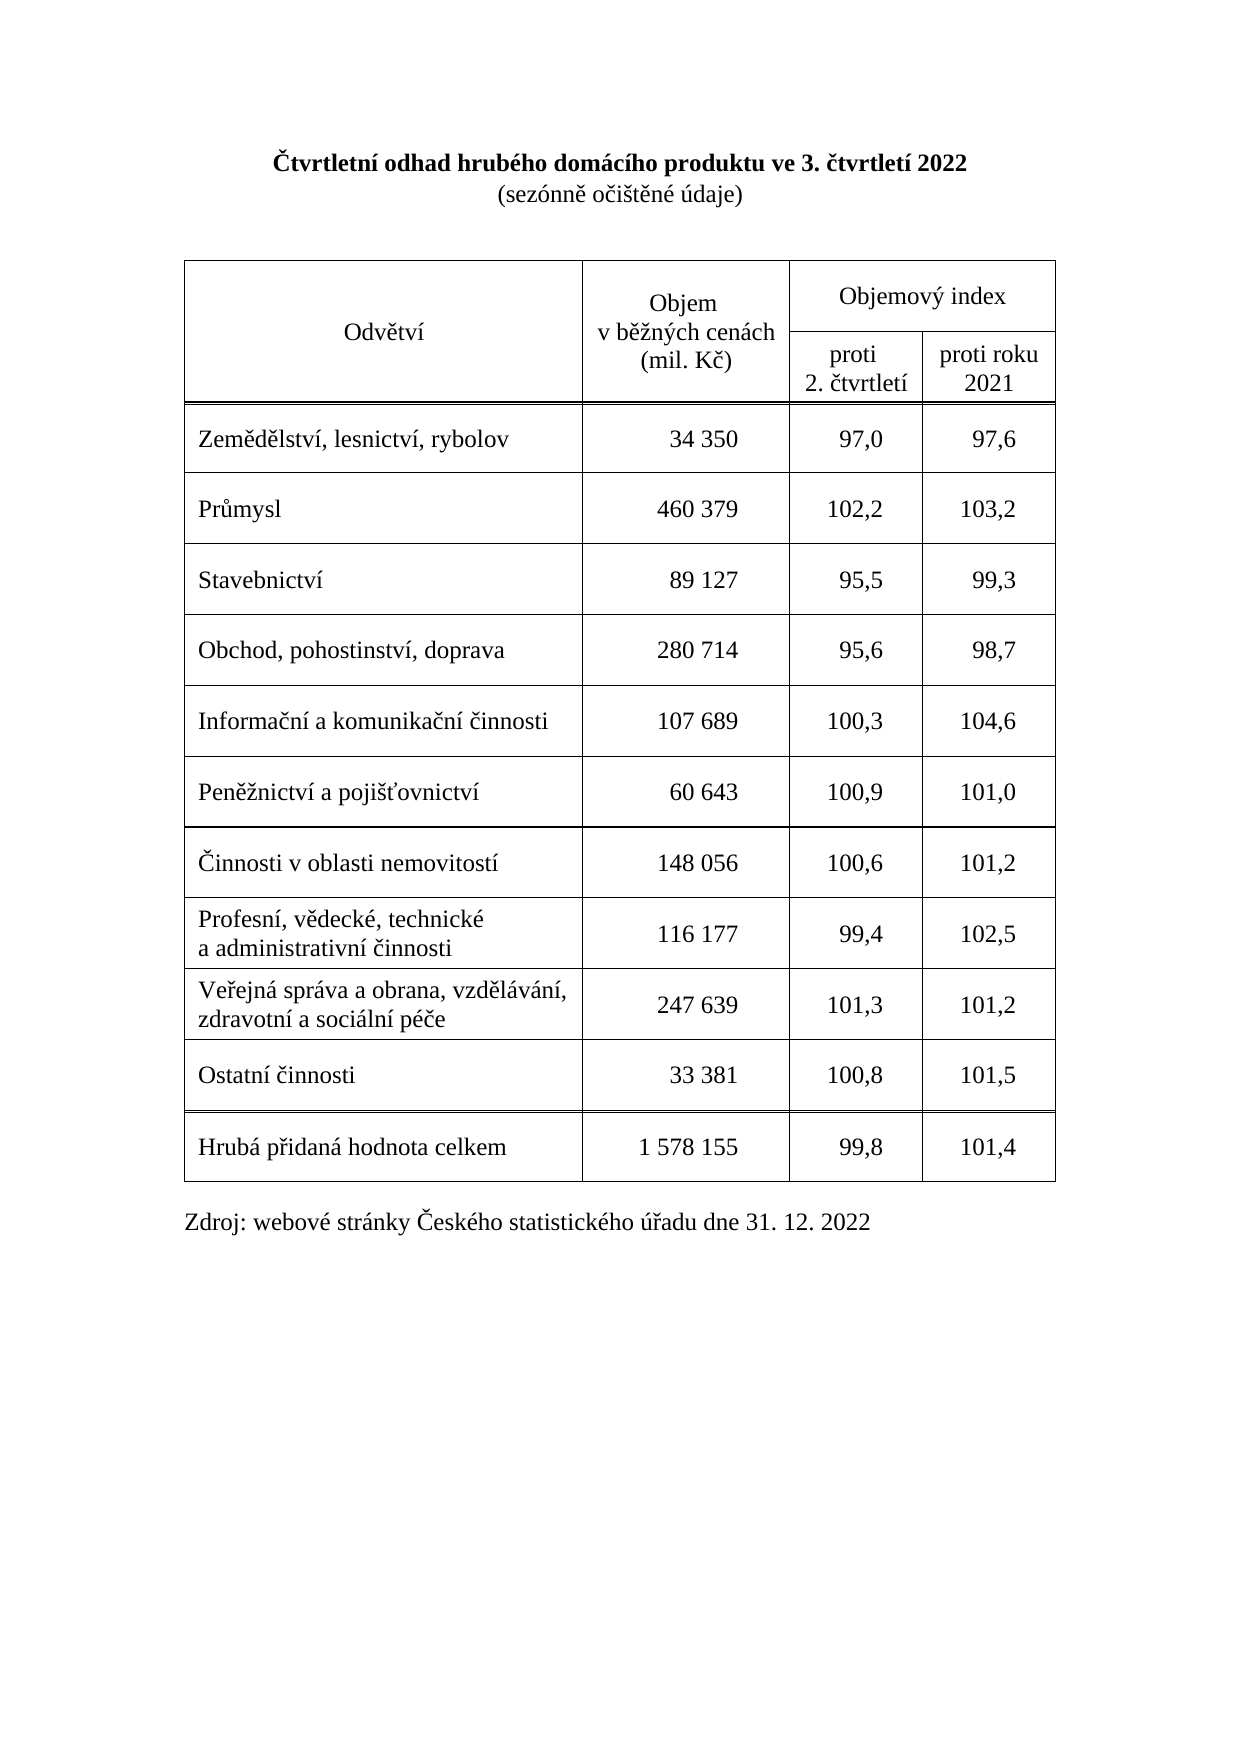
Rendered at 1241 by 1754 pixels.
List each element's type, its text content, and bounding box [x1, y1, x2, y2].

table_cell 89 127 [583, 544, 789, 614]
table_cell Peněžnictví a pojišťovnictví [185, 757, 582, 826]
table_cell 34 350 [583, 405, 789, 472]
table_cell 148 056 [583, 828, 789, 897]
table_cell 97,0 [790, 405, 922, 472]
table_cell 99,8 [790, 1113, 922, 1181]
table_header Odvětví [185, 261, 582, 401]
table_cell Informační a komunikační činnosti [185, 686, 582, 756]
text Zdroj: webové stránky Českého statistického úřadu dne 31. 12. 2022 [184, 1207, 1092, 1235]
table_cell 460 379 [583, 473, 789, 543]
table_cell 102,5 [923, 898, 1055, 968]
table_cell 101,3 [790, 969, 922, 1039]
table_cell Průmysl [185, 473, 582, 543]
table_cell proti 2. čtvrtletí [790, 332, 922, 401]
table_cell 33 381 [583, 1040, 789, 1110]
table_cell 280 714 [583, 615, 789, 685]
table_header Objemový index [790, 261, 1055, 331]
table_cell 101,2 [923, 828, 1055, 897]
table_cell 247 639 [583, 969, 789, 1039]
table_cell 99,4 [790, 898, 922, 968]
table_header Objem v běžných cenách (mil. Kč) [583, 261, 789, 401]
table_cell 101,0 [923, 757, 1055, 826]
table_cell 101,4 [923, 1113, 1055, 1181]
table_cell 100,8 [790, 1040, 922, 1110]
table_cell Hrubá přidaná hodnota celkem [185, 1113, 582, 1181]
table_cell 104,6 [923, 686, 1055, 756]
table_cell 100,6 [790, 828, 922, 897]
table_cell Obchod, pohostinství, doprava [185, 615, 582, 685]
table_cell 107 689 [583, 686, 789, 756]
table_cell 103,2 [923, 473, 1055, 543]
table_cell proti roku 2021 [923, 332, 1055, 401]
table_cell 102,2 [790, 473, 922, 543]
table_cell Stavebnictví [185, 544, 582, 614]
table_cell 116 177 [583, 898, 789, 968]
table_cell 95,6 [790, 615, 922, 685]
table_cell 95,5 [790, 544, 922, 614]
table_cell 60 643 [583, 757, 789, 826]
text Čtvrtletní odhad hrubého domácího produktu ve 3. čtvrtletí 2022 [148, 148, 1092, 176]
table_cell 100,9 [790, 757, 922, 826]
table_cell 98,7 [923, 615, 1055, 685]
table_cell 99,3 [923, 544, 1055, 614]
text (sezónně očištěné údaje) [148, 179, 1092, 207]
table_cell Činnosti v oblasti nemovitostí [185, 828, 582, 897]
table_cell 1 578 155 [583, 1113, 789, 1181]
table_cell Veřejná správa a obrana, vzdělávání, zdravotní a sociální péče [185, 969, 582, 1039]
table_cell Profesní, vědecké, technické a administrativní činnosti [185, 898, 582, 968]
table_cell 97,6 [923, 405, 1055, 472]
table_cell Ostatní činnosti [185, 1040, 582, 1110]
table_cell 101,2 [923, 969, 1055, 1039]
table_cell Zemědělství, lesnictví, rybolov [185, 405, 582, 472]
table_cell 100,3 [790, 686, 922, 756]
table_cell 101,5 [923, 1040, 1055, 1110]
